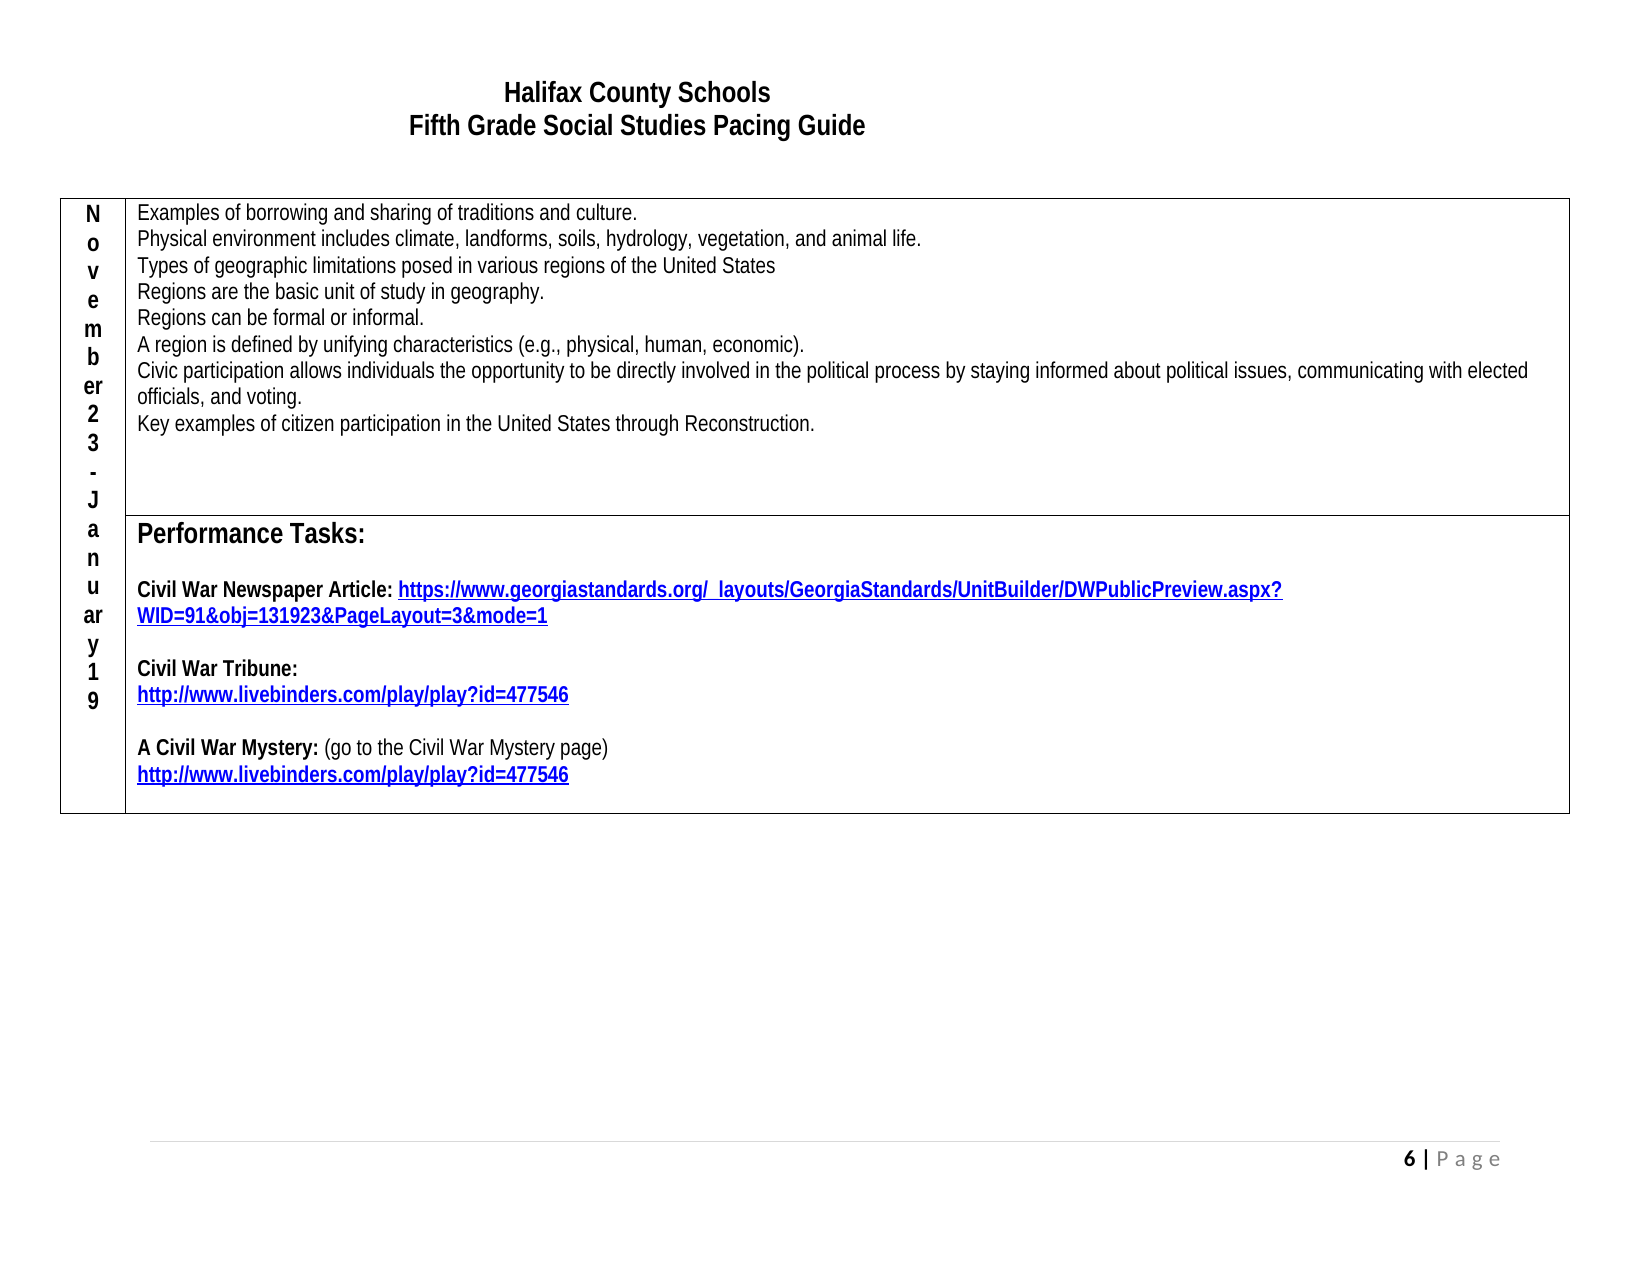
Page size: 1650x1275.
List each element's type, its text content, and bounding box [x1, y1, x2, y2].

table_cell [126, 199, 1569, 515]
table_cell Performance Tasks: Civil War Newspaper Article: https://www.georgiastandards.org/_layouts/GeorgiaStandards/UnitBuilder/DWPublicPreview.aspx?WID=91&obj=131923&PageLayout=3&mode=1 Civil War Tribune: http://www.livebinders.com/play/play?id=477546 A Civil War Mystery: (go to the Civil War Mystery page) http://www.livebinders.com/play/play?id=477546 [126, 516, 1569, 813]
